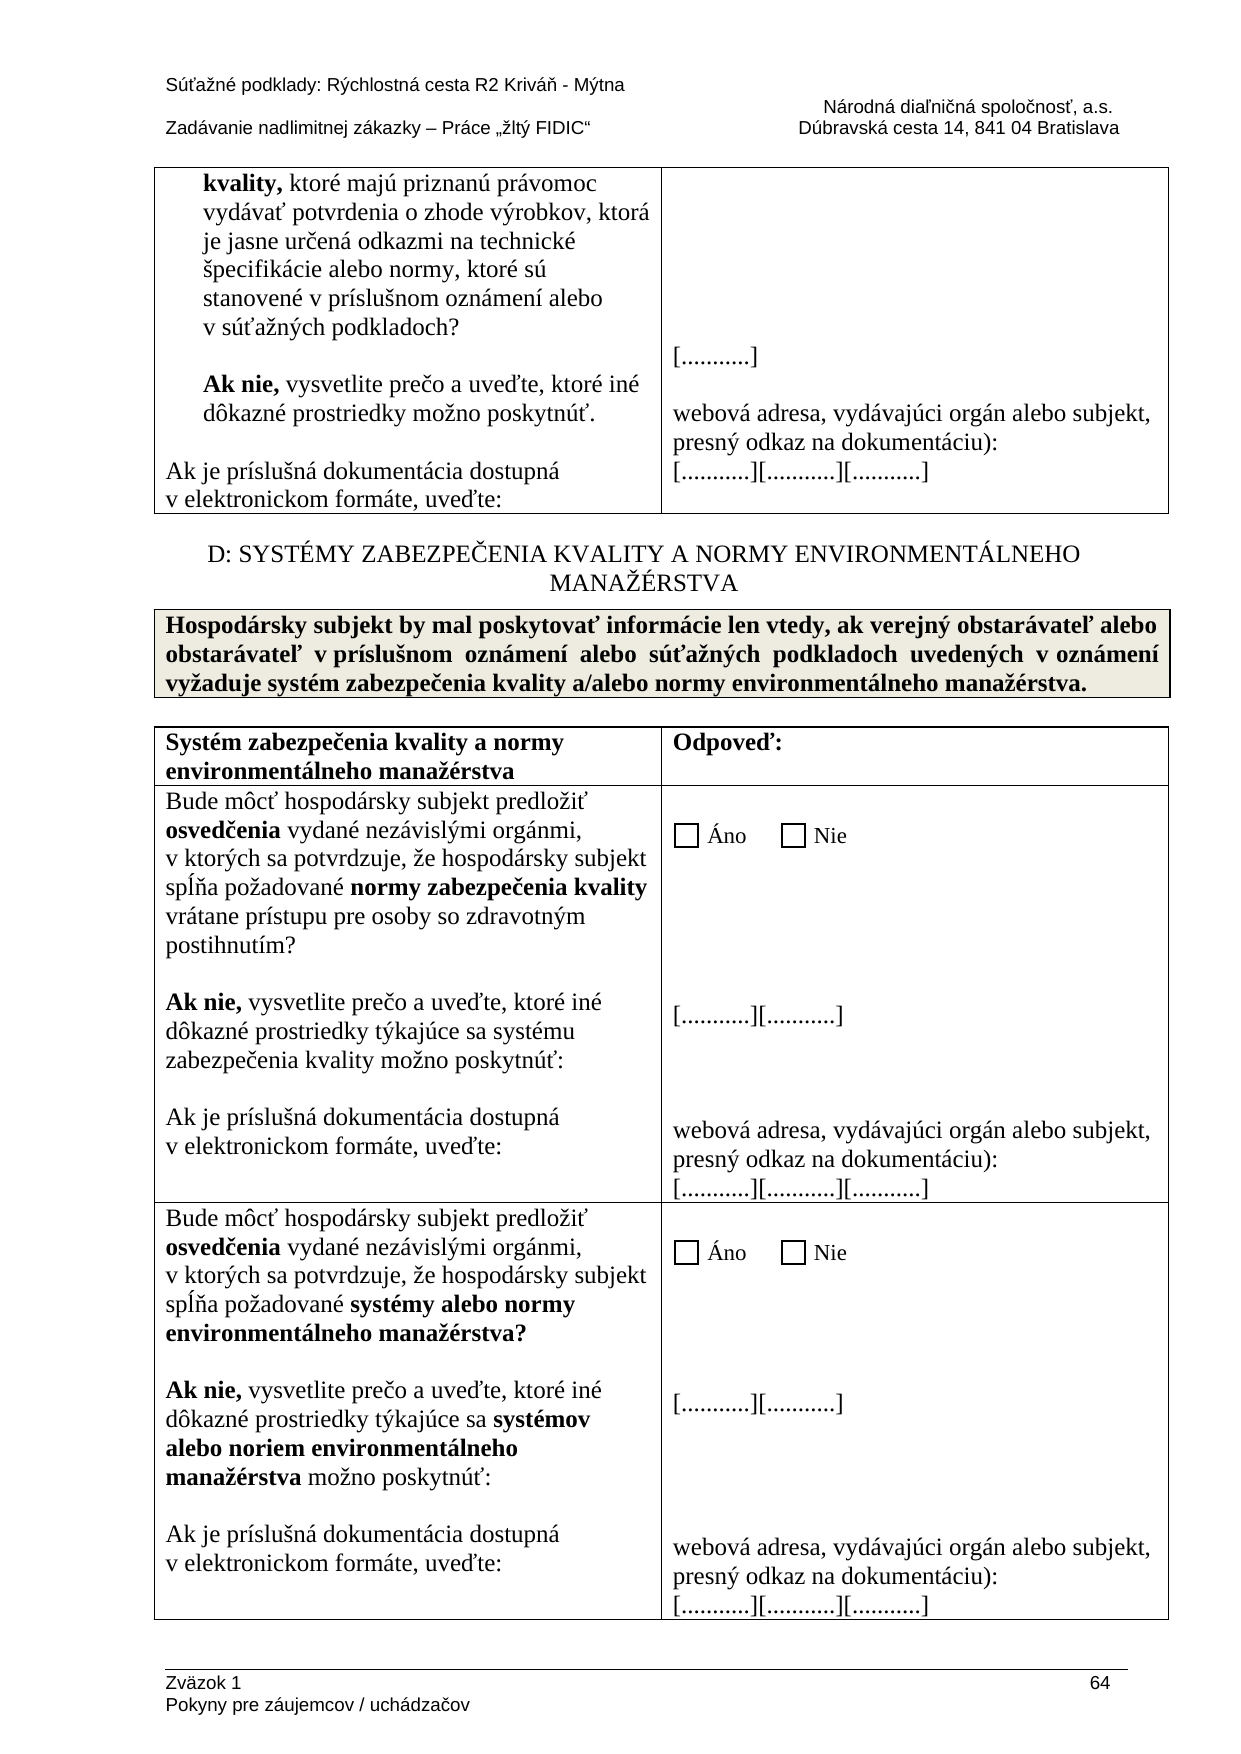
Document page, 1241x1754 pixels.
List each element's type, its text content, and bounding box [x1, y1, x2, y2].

table_cell Bude môcť hospodársky subjekt predložiť osvedčenia vydané nezávislými orgánmi, v ktorých sa potvrdzuje, že hospodársky subjekt spĺňa požadované normy zabezpečenia kvality vrátane prístupu pre osoby so zdravotným postihnutím? Ak nie, vysvetlite prečo a uveďte, ktoré iné dôkazné prostriedky týkajúce sa systému zabezpečenia kvality možno poskytnúť: Ak je príslušná dokumentácia dostupná v elektronickom formáte, uveďte: [155, 786, 661, 1202]
table_cell [...........][...........] webová adresa, vydávajúci orgán alebo subjekt, presný odkaz na dokumentáciu): [...........][...........][...........] [662, 1203, 1168, 1618]
table_cell Bude môcť hospodársky subjekt predložiť osvedčenia vydané nezávislými orgánmi, v ktorých sa potvrdzuje, že hospodársky subjekt spĺňa požadované systémy alebo normy environmentálneho manažérstva? Ak nie, vysvetlite prečo a uveďte, ktoré iné dôkazné prostriedky týkajúce sa systémov alebo noriem environmentálneho manažérstva možno poskytnúť: Ak je príslušná dokumentácia dostupná v elektronickom formáte, uveďte: [155, 1203, 661, 1618]
table_header Odpoveď: [662, 728, 1168, 785]
table_header Systém zabezpečenia kvality a normy environmentálneho manažérstva [155, 728, 661, 785]
table_header Hospodársky subjekt by mal poskytovať informácie len vtedy, ak verejný obstarávateľ alebo obstarávateľ v príslušnom oznámení alebo súťažných podkladoch uvedených v oznámení vyžaduje systém zabezpečenia kvality a/alebo normy environmentálneho manažérstva. [155, 610, 1169, 697]
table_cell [662, 168, 1168, 513]
text D: SYSTÉMY ZABEZPEČENIA KVALITY A NORMY ENVIRONMENTÁLNEHO MANAŽÉRSTVA [165, 539, 1122, 597]
table_cell [...........][...........] webová adresa, vydávajúci orgán alebo subjekt, presný odkaz na dokumentáciu): [...........][...........][...........] [662, 786, 1168, 1202]
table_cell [155, 168, 661, 513]
